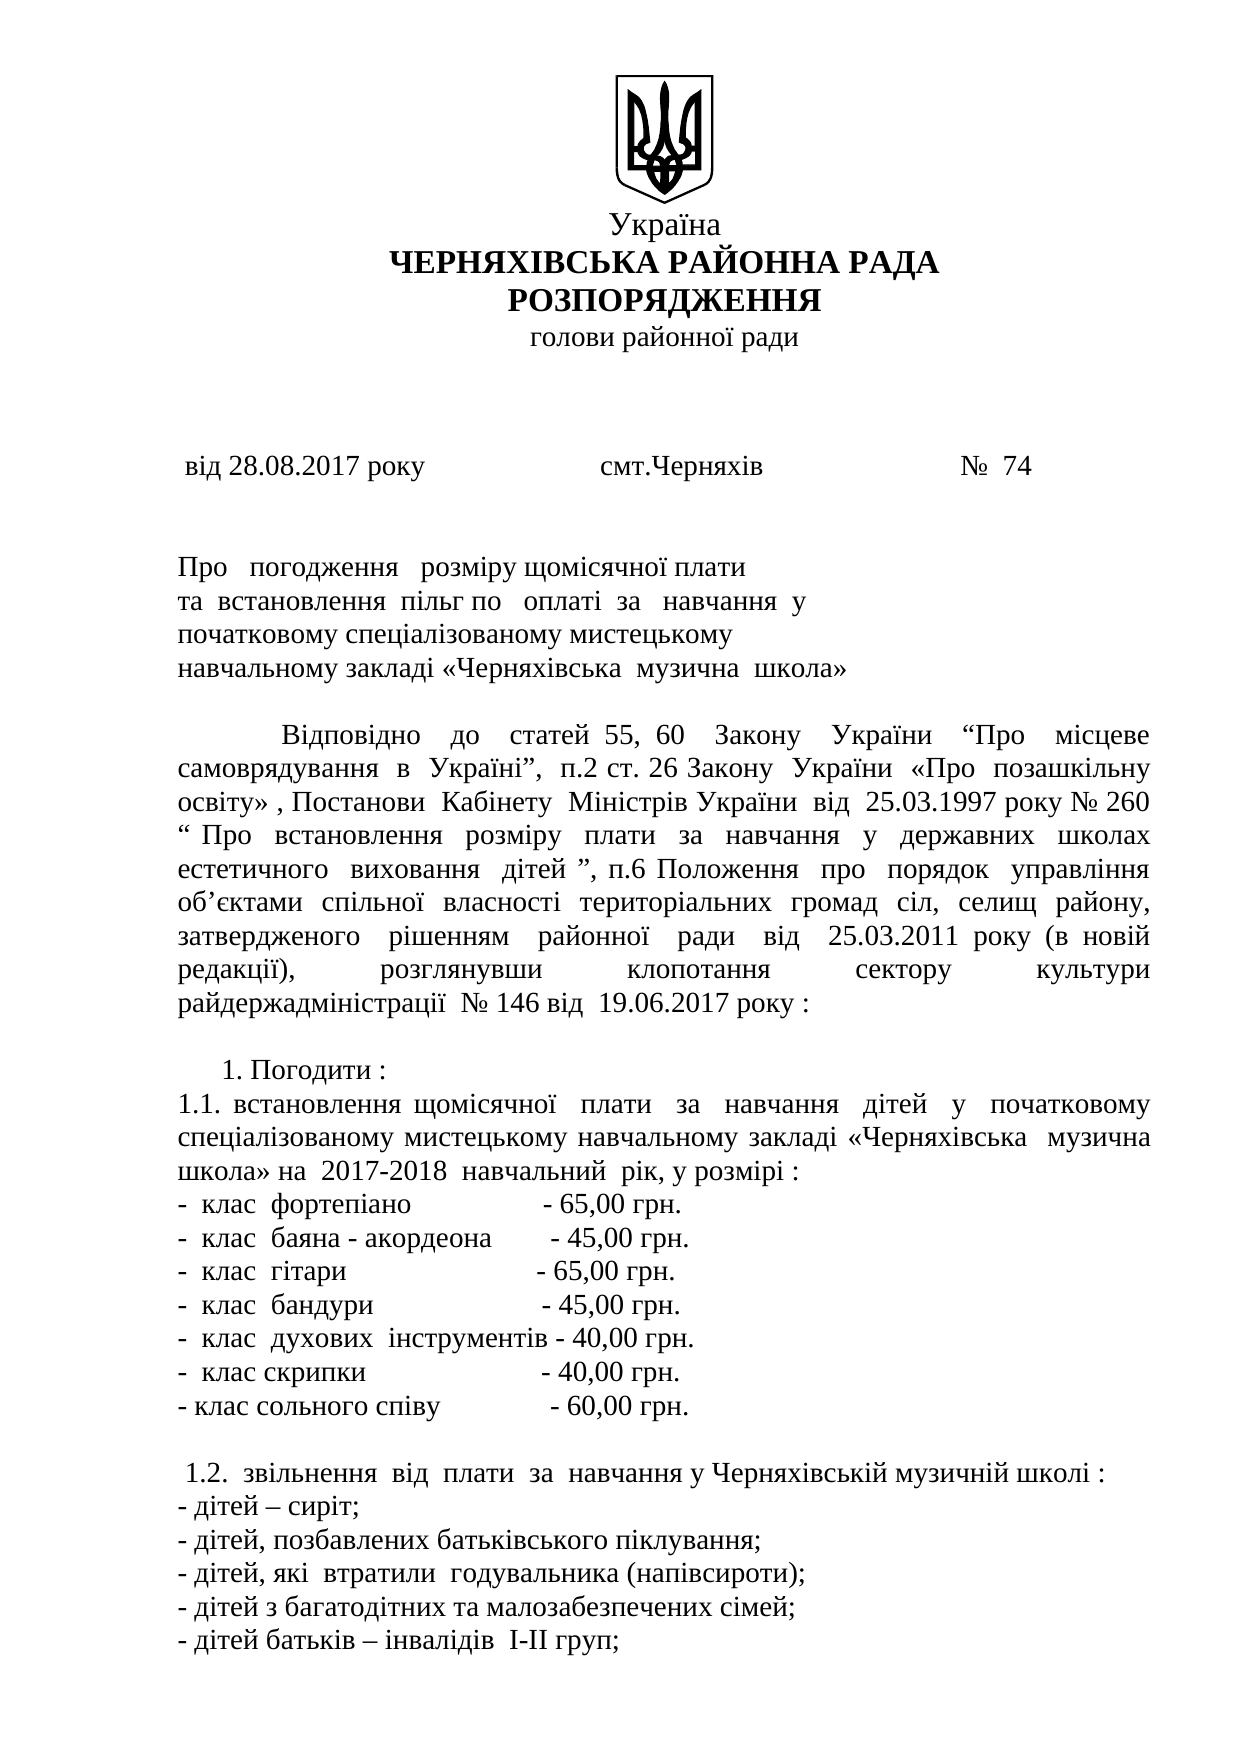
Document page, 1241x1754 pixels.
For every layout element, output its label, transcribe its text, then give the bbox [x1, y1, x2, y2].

text Відповідно до статей 55, 60 Закону України “Про місцеве самоврядування в Україні”, п.2 ст. 26 Закону України «Про позашкільну освіту» , Постанови Кабінету Міністрів України від 25.03.1997 року № 260 “ Про встановлення розміру плати за навчання у державних школах естетичного виховання дітей ”, п.6 Положення про порядок управління об’єктами спільної власності територіальних громад сіл, селищ району, затвердженого рішенням районної ради від 25.03.2011 року (в новій редакції), розглянувши клопотання сектору культури райдержадміністрації № 146 від 19.06.2017 року : [177, 717, 1152, 1019]
text від 28.08.2017 року смт.Черняхів № 74 [177, 448, 1152, 482]
text - дітей, позбавлених батьківського піклування; [177, 1522, 1152, 1555]
text - клас баяна - акордеона - 45,00 грн. [177, 1220, 1152, 1253]
text - дітей з багатодітних та малозабезпечених сімей; [177, 1589, 1152, 1622]
text - клас бандури - 45,00 грн. [177, 1287, 1152, 1321]
text - клас духових інструментів - 40,00 грн. [177, 1321, 1152, 1354]
text 1. Погодити : [177, 1052, 1152, 1086]
subtitle РОЗПОРЯДЖЕННЯ [177, 281, 1152, 319]
text - клас фортепіано - 65,00 грн. [177, 1186, 1152, 1220]
text 1.1. встановлення щомісячної плати за навчання дітей у початковому спеціалізованому мистецькому навчальному закладі «Черняхівська музична школа» на 2017-2018 навчальний рік, у розмірі : [177, 1086, 1152, 1186]
text 1.2. звільнення від плати за навчання у Черняхівській музичній школі : [177, 1455, 1152, 1488]
text навчальному закладі «Черняхівська музична школа» [177, 650, 1152, 683]
text - клас гітари - 65,00 грн. [177, 1253, 1152, 1287]
text - клас сольного співу - 60,00 грн. [177, 1388, 1152, 1421]
text Про погодження розміру щомісячної плати [177, 549, 1152, 583]
text голови районної ради [177, 319, 1152, 353]
subtitle Україна [177, 204, 1152, 242]
text та встановлення пільг по оплаті за навчання у [177, 583, 1152, 616]
text - клас скрипки - 40,00 грн. [177, 1354, 1152, 1388]
text - дітей, які втратили годувальника (напівсироти); [177, 1555, 1152, 1589]
text - дітей батьків – інвалідів І-ІІ груп; [177, 1622, 1152, 1656]
subtitle ЧЕРНЯХІВСЬКА РАЙОННА РАДА [177, 242, 1152, 281]
text - дітей – сиріт; [177, 1488, 1152, 1522]
text початковому спеціалізованому мистецькому [177, 616, 1152, 650]
